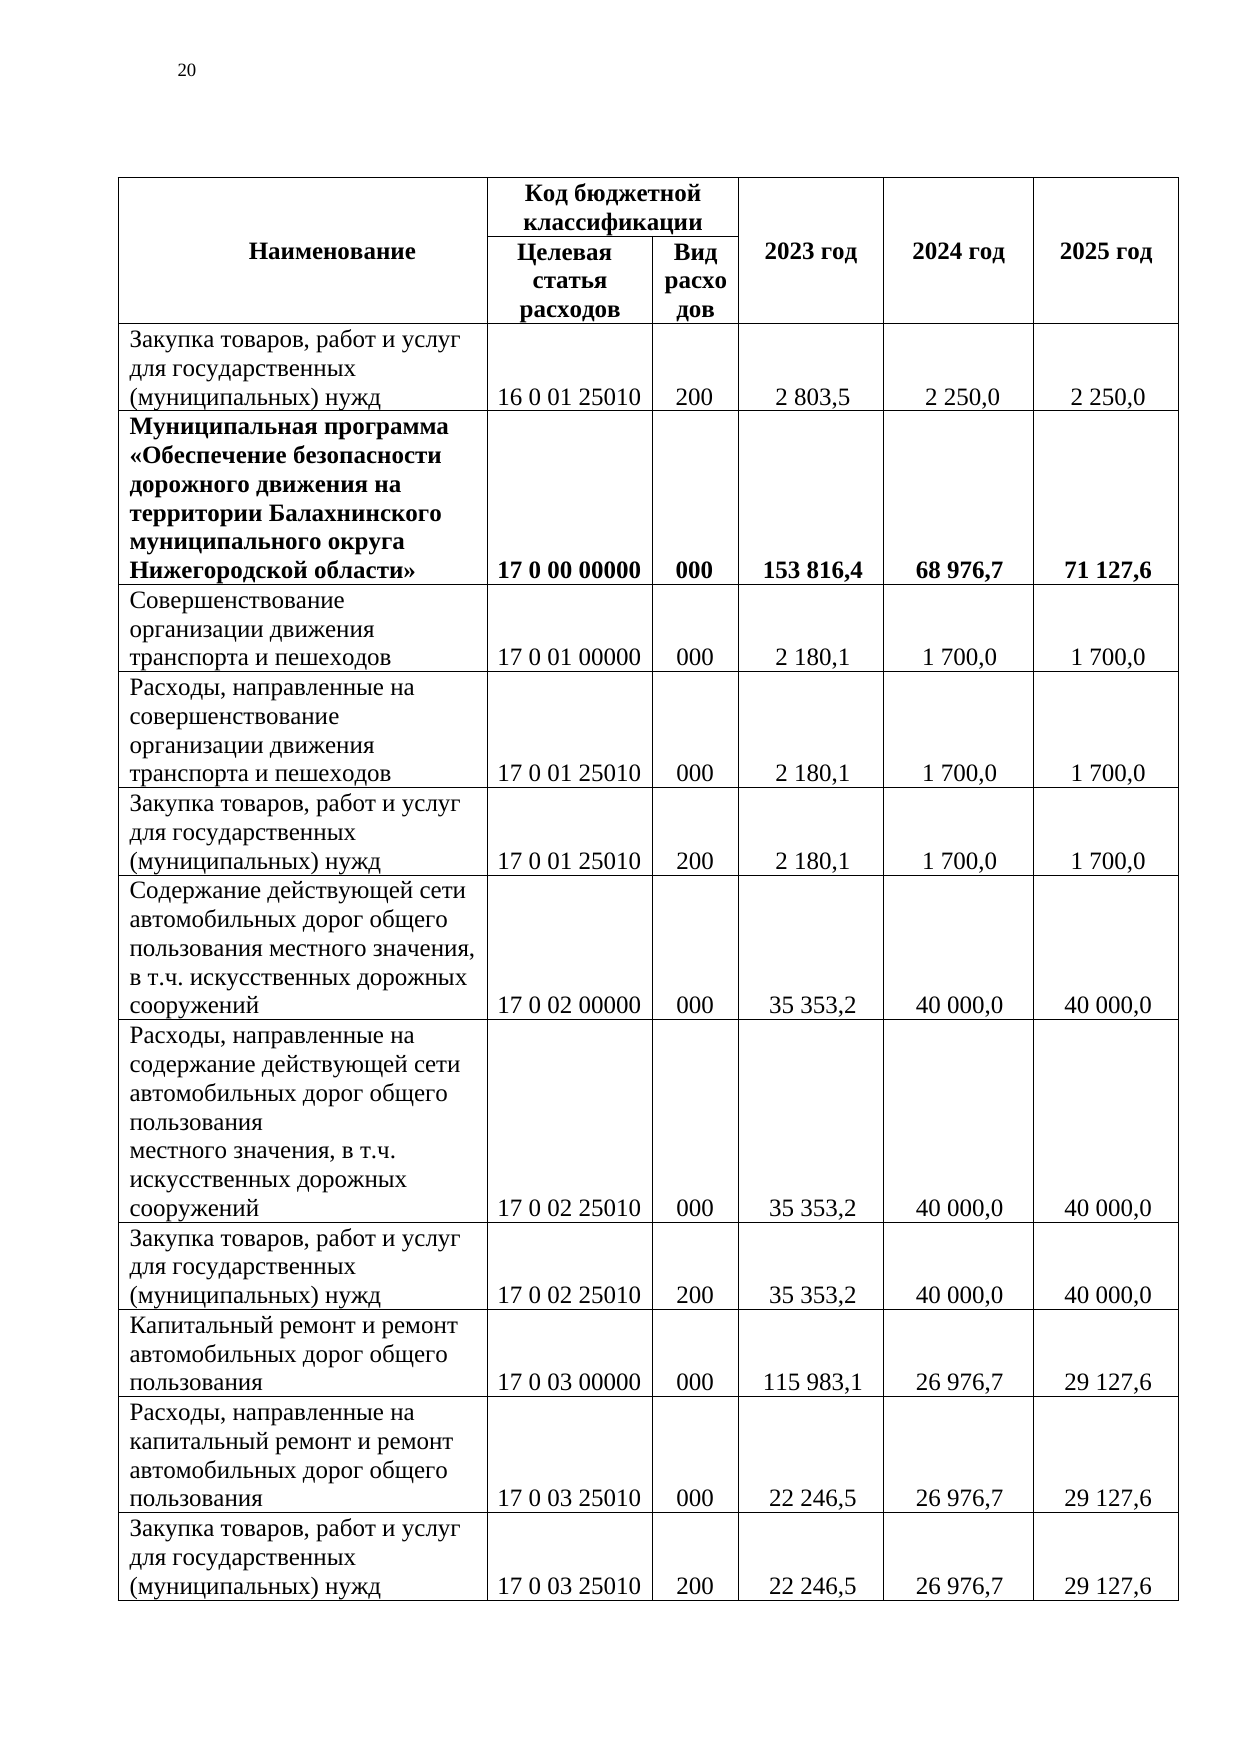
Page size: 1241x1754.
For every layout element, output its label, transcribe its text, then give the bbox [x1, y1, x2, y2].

table_cell 40 000,0 [884, 876, 1033, 1019]
table_cell 29 127,6 [1034, 1310, 1178, 1396]
table_cell 2 180,1 [739, 788, 883, 874]
table_cell 1 700,0 [1034, 672, 1178, 787]
table_cell 35 353,2 [739, 1020, 883, 1222]
table_cell 35 353,2 [739, 876, 883, 1019]
table_header 2024 год [884, 178, 1033, 323]
table_cell 22 246,5 [739, 1513, 883, 1599]
table_cell 1 700,0 [1034, 788, 1178, 874]
table_header Код бюджетной классификации [488, 178, 738, 236]
table_cell Закупка товаров, работ и услуг для государственных (муниципальных) нужд [119, 324, 487, 410]
table_cell 35 353,2 [739, 1223, 883, 1309]
table_cell Расходы, направленные на капитальный ремонт и ремонт автомобильных дорог общего пользования [119, 1397, 487, 1512]
table_cell 2 803,5 [739, 324, 883, 410]
table_cell 17 0 02 25010 [488, 1223, 652, 1309]
table_cell 2 180,1 [739, 585, 883, 671]
table_cell Капитальный ремонт и ремонт автомобильных дорог общего пользования [119, 1310, 487, 1396]
table_cell 2 250,0 [884, 324, 1033, 410]
table_cell 000 [653, 1310, 738, 1396]
table_cell 2 180,1 [739, 672, 883, 787]
table_cell 16 0 01 25010 [488, 324, 652, 410]
table_cell Муниципальная программа «Обеспечение безопасности дорожного движения на территории Балахнинского муниципального округа Нижегородской области» [119, 411, 487, 584]
table_cell 200 [653, 324, 738, 410]
table_cell 115 983,1 [739, 1310, 883, 1396]
table_header 2025 год [1034, 178, 1178, 323]
table_cell 17 0 02 00000 [488, 876, 652, 1019]
table_cell Закупка товаров, работ и услуг для государственных (муниципальных) нужд [119, 788, 487, 874]
table_cell 29 127,6 [1034, 1513, 1178, 1599]
table_cell 2 250,0 [1034, 324, 1178, 410]
table_header Наименование [119, 178, 487, 323]
table_cell 17 0 03 25010 [488, 1397, 652, 1512]
table_cell 26 976,7 [884, 1310, 1033, 1396]
table_cell 000 [653, 411, 738, 584]
table_cell 000 [653, 1020, 738, 1222]
table_cell 1 700,0 [1034, 585, 1178, 671]
table_cell 22 246,5 [739, 1397, 883, 1512]
table_cell 17 0 01 25010 [488, 672, 652, 787]
table_cell 153 816,4 [739, 411, 883, 584]
table_cell Целевая статья расходов [488, 237, 652, 323]
table_cell 000 [653, 672, 738, 787]
table_cell Расходы, направленные на совершенствование организации движения транспорта и пешеходов [119, 672, 487, 787]
table_cell 200 [653, 1513, 738, 1599]
table_cell 000 [653, 585, 738, 671]
table_cell Закупка товаров, работ и услуг для государственных (муниципальных) нужд [119, 1513, 487, 1599]
table_cell 17 0 01 25010 [488, 788, 652, 874]
table_cell 71 127,6 [1034, 411, 1178, 584]
table_header 2023 год [739, 178, 883, 323]
table_cell 68 976,7 [884, 411, 1033, 584]
table_cell Совершенствование организации движения транспорта и пешеходов [119, 585, 487, 671]
table_cell 000 [653, 876, 738, 1019]
table_cell 1 700,0 [884, 585, 1033, 671]
table_cell 40 000,0 [1034, 876, 1178, 1019]
table_cell 1 700,0 [884, 788, 1033, 874]
table_cell Закупка товаров, работ и услуг для государственных (муниципальных) нужд [119, 1223, 487, 1309]
table_cell 40 000,0 [1034, 1020, 1178, 1222]
table_cell 17 0 01 00000 [488, 585, 652, 671]
table_cell 40 000,0 [884, 1020, 1033, 1222]
table_cell 200 [653, 1223, 738, 1309]
table_cell 26 976,7 [884, 1513, 1033, 1599]
table_cell Вид расходов [653, 237, 738, 323]
table_cell 200 [653, 788, 738, 874]
table_cell 17 0 00 00000 [488, 411, 652, 584]
table_cell Содержание действующей сети автомобильных дорог общего пользования местного значения, в т.ч. искусственных дорожных сооружений [119, 876, 487, 1019]
table_cell 000 [653, 1397, 738, 1512]
table_cell 26 976,7 [884, 1397, 1033, 1512]
table_cell Расходы, направленные на содержание действующей сети автомобильных дорог общего пользования местного значения, в т.ч. искусственных дорожных сооружений [119, 1020, 487, 1222]
table_cell 17 0 03 00000 [488, 1310, 652, 1396]
table_cell 17 0 02 25010 [488, 1020, 652, 1222]
table_cell 29 127,6 [1034, 1397, 1178, 1512]
table_cell 40 000,0 [884, 1223, 1033, 1309]
table_cell 40 000,0 [1034, 1223, 1178, 1309]
table_cell 17 0 03 25010 [488, 1513, 652, 1599]
table_cell 1 700,0 [884, 672, 1033, 787]
